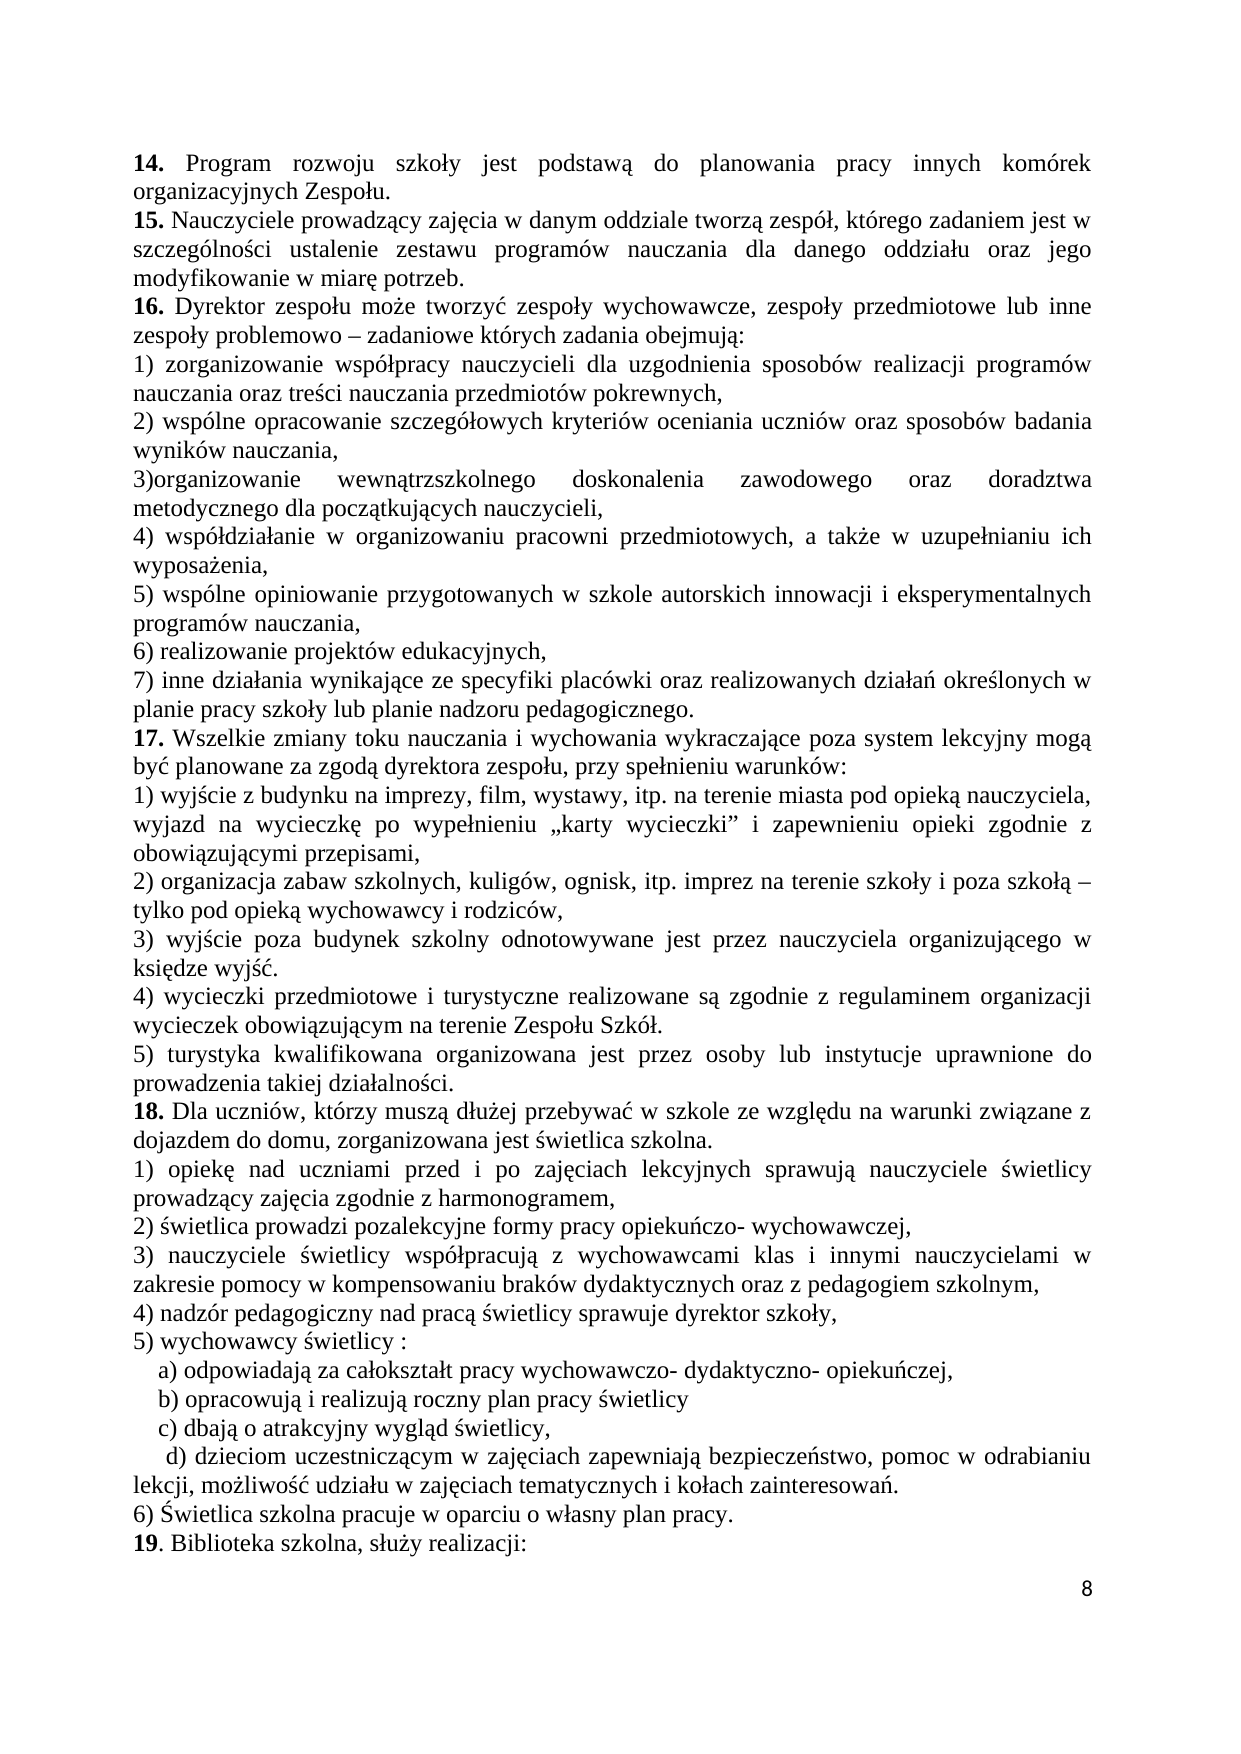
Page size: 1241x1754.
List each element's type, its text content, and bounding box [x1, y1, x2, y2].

text a) odpowiadają za całokształt pracy wychowawczo- dydaktyczno- opiekuńczej, [133, 1355, 1093, 1384]
text 15. Nauczyciele prowadzący zajęcia w danym oddziale tworzą zespół, którego zadaniem jest w szczególności ustalenie zestawu programów nauczania dla danego oddziału oraz jego modyfikowanie w miarę potrzeb. [133, 205, 1093, 291]
text b) opracowują i realizują roczny plan pracy świetlicy [133, 1384, 1093, 1413]
text 5) wspólne opiniowanie przygotowanych w szkole autorskich innowacji i eksperymentalnych programów nauczania, [133, 579, 1093, 636]
text 4) wycieczki przedmiotowe i turystyczne realizowane są zgodnie z regulaminem organizacji wycieczek obowiązującym na terenie Zespołu Szkół. [133, 981, 1093, 1039]
text 2) organizacja zabaw szkolnych, kuligów, ognisk, itp. imprez na terenie szkoły i poza szkołą – tylko pod opieką wychowawcy i rodziców, [133, 866, 1093, 924]
text 18. Dla uczniów, którzy muszą dłużej przebywać w szkole ze względu na warunki związane z dojazdem do domu, zorganizowana jest świetlica szkolna. [133, 1096, 1093, 1154]
text 6) Świetlica szkolna pracuje w oparciu o własny plan pracy. [133, 1499, 1093, 1528]
text 2) wspólne opracowanie szczegółowych kryteriów oceniania uczniów oraz sposobów badania wyników nauczania, [133, 406, 1093, 464]
text 4) nadzór pedagogiczny nad pracą świetlicy sprawuje dyrektor szkoły, [133, 1298, 1093, 1326]
text 5) turystyka kwalifikowana organizowana jest przez osoby lub instytucje uprawnione do prowadzenia takiej działalności. [133, 1039, 1093, 1096]
text 3)organizowanie wewnątrzszkolnego doskonalenia zawodowego oraz doradztwa metodycznego dla początkujących nauczycieli, [133, 464, 1093, 521]
text c) dbają o atrakcyjny wygląd świetlicy, [133, 1413, 1093, 1441]
text 3) wyjście poza budynek szkolny odnotowywane jest przez nauczyciela organizującego w księdze wyjść. [133, 924, 1093, 981]
text 6) realizowanie projektów edukacyjnych, [133, 636, 1093, 665]
text 2) świetlica prowadzi pozalekcyjne formy pracy opiekuńczo- wychowawczej, [133, 1211, 1093, 1240]
text 14. Program rozwoju szkoły jest podstawą do planowania pracy innych komórek organizacyjnych Zespołu. [133, 148, 1093, 205]
text 17. Wszelkie zmiany toku nauczania i wychowania wykraczające poza system lekcyjny mogą być planowane za zgodą dyrektora zespołu, przy spełnieniu warunków: [133, 723, 1093, 780]
text 7) inne działania wynikające ze specyfiki placówki oraz realizowanych działań określonych w planie pracy szkoły lub planie nadzoru pedagogicznego. [133, 665, 1093, 723]
text d) dzieciom uczestniczącym w zajęciach zapewniają bezpieczeństwo, pomoc w odrabianiu lekcji, możliwość udziału w zajęciach tematycznych i kołach zainteresowań. [133, 1441, 1093, 1499]
text 1) wyjście z budynku na imprezy, film, wystawy, itp. na terenie miasta pod opieką nauczyciela, wyjazd na wycieczkę po wypełnieniu „karty wycieczki” i zapewnieniu opieki zgodnie z obowiązującymi przepisami, [133, 780, 1093, 866]
text 4) współdziałanie w organizowaniu pracowni przedmiotowych, a także w uzupełnianiu ich wyposażenia, [133, 521, 1093, 579]
text 1) zorganizowanie współpracy nauczycieli dla uzgodnienia sposobów realizacji programów nauczania oraz treści nauczania przedmiotów pokrewnych, [133, 349, 1093, 406]
text 16. Dyrektor zespołu może tworzyć zespoły wychowawcze, zespoły przedmiotowe lub inne zespoły problemowo – zadaniowe których zadania obejmują: [133, 291, 1093, 349]
text 19. Biblioteka szkolna, służy realizacji: [133, 1528, 1093, 1556]
text 1) opiekę nad uczniami przed i po zajęciach lekcyjnych sprawują nauczyciele świetlicy prowadzący zajęcia zgodnie z harmonogramem, [133, 1154, 1093, 1211]
text 3) nauczyciele świetlicy współpracują z wychowawcami klas i innymi nauczycielami w zakresie pomocy w kompensowaniu braków dydaktycznych oraz z pedagogiem szkolnym, [133, 1240, 1093, 1298]
text 5) wychowawcy świetlicy : [133, 1326, 1093, 1355]
